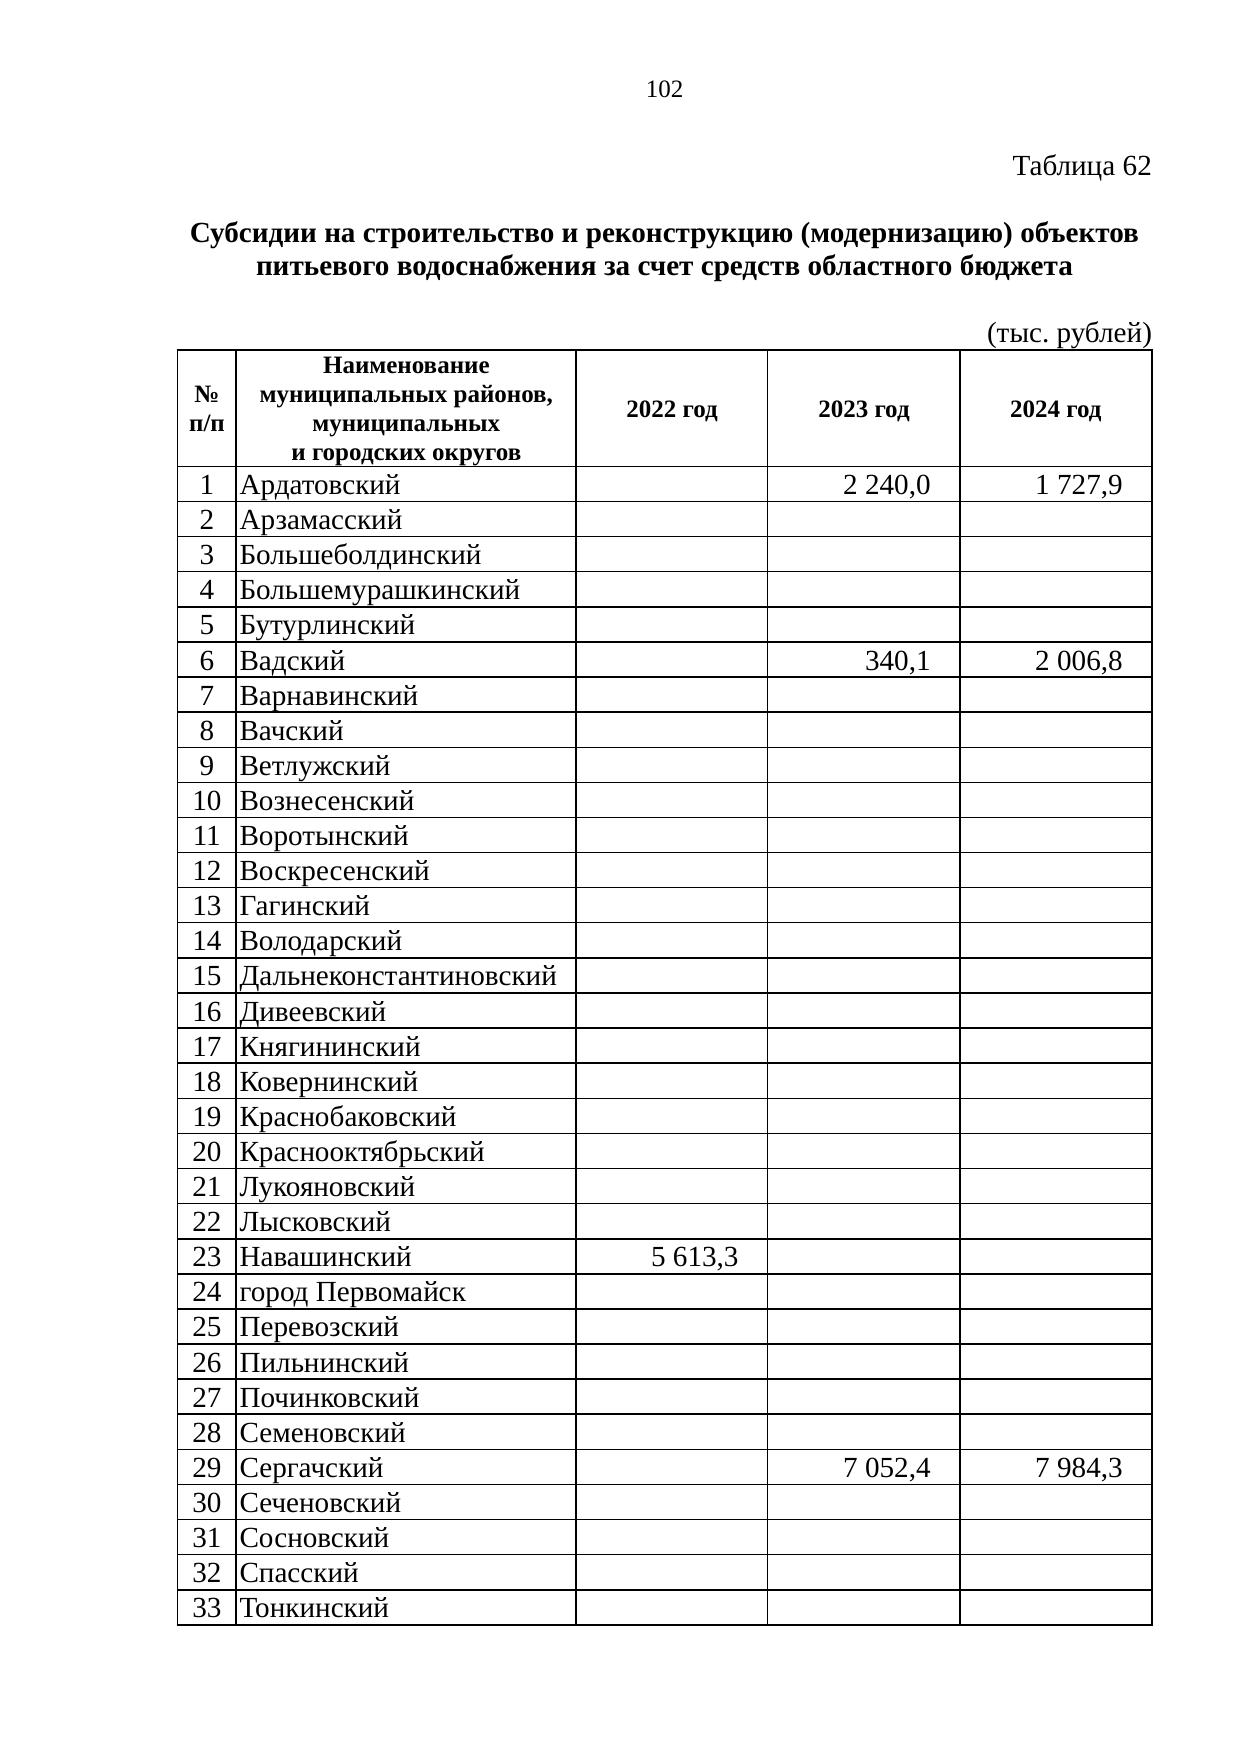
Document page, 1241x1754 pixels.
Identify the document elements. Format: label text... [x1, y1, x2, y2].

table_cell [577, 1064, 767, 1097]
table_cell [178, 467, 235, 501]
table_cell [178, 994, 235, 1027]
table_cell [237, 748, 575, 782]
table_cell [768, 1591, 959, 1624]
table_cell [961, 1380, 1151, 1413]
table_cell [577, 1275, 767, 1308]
text (тыс. рублей) [177, 315, 1152, 349]
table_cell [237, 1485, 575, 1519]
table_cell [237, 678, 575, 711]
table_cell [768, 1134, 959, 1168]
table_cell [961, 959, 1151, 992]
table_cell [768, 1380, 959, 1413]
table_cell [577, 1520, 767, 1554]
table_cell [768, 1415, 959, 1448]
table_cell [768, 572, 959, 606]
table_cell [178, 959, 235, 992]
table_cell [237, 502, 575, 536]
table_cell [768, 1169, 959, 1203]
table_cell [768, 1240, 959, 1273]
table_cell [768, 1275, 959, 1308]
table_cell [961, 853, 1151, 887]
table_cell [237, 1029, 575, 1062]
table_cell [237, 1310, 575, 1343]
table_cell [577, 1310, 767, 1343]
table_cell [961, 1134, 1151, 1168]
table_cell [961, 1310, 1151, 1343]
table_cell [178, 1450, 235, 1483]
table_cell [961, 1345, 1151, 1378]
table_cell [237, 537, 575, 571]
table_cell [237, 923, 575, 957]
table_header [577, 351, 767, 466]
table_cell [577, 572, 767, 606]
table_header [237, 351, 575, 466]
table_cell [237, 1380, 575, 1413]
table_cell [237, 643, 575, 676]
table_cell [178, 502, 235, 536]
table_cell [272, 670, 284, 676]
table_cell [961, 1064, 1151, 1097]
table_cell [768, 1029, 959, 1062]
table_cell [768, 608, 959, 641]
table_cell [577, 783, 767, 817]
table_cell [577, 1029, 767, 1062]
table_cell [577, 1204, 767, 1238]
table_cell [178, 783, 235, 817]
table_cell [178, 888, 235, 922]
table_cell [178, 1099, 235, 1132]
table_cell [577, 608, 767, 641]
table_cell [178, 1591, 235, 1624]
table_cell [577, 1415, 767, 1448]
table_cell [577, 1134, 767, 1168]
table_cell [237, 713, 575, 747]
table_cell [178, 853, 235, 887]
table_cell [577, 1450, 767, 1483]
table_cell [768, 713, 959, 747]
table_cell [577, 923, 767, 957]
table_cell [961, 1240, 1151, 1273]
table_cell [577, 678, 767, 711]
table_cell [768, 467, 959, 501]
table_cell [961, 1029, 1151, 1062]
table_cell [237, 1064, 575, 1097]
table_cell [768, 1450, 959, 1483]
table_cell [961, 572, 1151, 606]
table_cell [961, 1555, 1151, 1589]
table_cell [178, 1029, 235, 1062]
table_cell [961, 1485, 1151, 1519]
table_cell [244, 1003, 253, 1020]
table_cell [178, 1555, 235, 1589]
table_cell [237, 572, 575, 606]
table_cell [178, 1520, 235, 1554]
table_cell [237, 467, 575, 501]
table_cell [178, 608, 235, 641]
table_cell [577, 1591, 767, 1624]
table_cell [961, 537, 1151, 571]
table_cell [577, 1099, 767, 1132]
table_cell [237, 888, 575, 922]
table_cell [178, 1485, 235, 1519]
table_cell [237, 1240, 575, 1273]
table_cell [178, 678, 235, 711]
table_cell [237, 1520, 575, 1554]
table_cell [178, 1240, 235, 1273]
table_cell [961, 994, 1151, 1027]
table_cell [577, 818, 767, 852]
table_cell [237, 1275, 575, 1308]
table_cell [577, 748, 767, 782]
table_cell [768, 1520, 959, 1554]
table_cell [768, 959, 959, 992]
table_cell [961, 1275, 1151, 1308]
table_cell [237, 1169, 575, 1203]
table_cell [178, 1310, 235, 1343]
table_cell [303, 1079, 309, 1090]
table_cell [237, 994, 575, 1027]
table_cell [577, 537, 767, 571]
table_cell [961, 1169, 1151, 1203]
text Субсидии на строительство и реконструкцию (модернизацию) объектов питьевого водоснабжения за счет средств областного бюджета [177, 215, 1152, 282]
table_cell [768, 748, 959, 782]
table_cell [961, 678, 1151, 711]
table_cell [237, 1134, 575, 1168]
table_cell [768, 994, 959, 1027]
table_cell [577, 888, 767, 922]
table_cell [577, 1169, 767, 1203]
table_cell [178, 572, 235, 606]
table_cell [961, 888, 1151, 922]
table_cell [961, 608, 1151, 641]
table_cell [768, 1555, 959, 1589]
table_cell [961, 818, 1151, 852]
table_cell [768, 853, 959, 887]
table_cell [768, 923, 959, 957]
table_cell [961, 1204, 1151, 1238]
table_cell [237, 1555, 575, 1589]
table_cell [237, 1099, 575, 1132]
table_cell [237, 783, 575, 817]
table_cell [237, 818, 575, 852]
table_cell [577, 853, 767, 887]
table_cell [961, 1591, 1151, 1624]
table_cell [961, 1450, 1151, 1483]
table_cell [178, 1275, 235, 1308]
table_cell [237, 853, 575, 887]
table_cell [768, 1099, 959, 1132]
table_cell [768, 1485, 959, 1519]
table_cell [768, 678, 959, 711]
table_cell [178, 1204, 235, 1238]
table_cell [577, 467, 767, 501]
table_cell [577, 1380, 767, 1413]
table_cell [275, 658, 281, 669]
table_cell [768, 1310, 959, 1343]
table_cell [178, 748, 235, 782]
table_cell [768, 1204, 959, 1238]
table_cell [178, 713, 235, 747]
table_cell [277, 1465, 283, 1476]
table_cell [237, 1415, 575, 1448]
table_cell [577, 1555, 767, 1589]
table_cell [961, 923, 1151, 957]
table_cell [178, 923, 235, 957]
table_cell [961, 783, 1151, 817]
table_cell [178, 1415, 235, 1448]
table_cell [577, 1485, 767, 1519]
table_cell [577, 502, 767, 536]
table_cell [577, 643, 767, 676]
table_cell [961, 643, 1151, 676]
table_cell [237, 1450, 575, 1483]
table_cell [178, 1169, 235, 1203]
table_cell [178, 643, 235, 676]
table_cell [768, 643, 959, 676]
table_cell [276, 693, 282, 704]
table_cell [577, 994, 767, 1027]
text Таблица 62 [177, 148, 1152, 181]
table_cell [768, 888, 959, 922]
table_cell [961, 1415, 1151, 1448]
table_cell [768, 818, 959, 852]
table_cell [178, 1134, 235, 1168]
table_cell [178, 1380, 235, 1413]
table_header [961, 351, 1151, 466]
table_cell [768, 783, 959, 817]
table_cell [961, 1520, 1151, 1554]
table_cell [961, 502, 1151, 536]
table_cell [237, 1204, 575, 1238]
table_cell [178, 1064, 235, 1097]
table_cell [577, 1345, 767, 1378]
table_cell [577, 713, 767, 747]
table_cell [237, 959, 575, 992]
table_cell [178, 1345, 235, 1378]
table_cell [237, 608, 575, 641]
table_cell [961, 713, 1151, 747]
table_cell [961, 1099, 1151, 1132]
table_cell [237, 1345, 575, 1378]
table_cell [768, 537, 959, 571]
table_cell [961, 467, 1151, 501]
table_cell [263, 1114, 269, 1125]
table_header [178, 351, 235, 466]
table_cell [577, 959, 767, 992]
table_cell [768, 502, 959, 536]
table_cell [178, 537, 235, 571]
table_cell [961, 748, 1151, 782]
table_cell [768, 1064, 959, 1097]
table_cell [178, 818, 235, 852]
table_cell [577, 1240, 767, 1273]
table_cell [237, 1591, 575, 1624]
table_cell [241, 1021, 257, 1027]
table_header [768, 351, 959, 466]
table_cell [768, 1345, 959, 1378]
